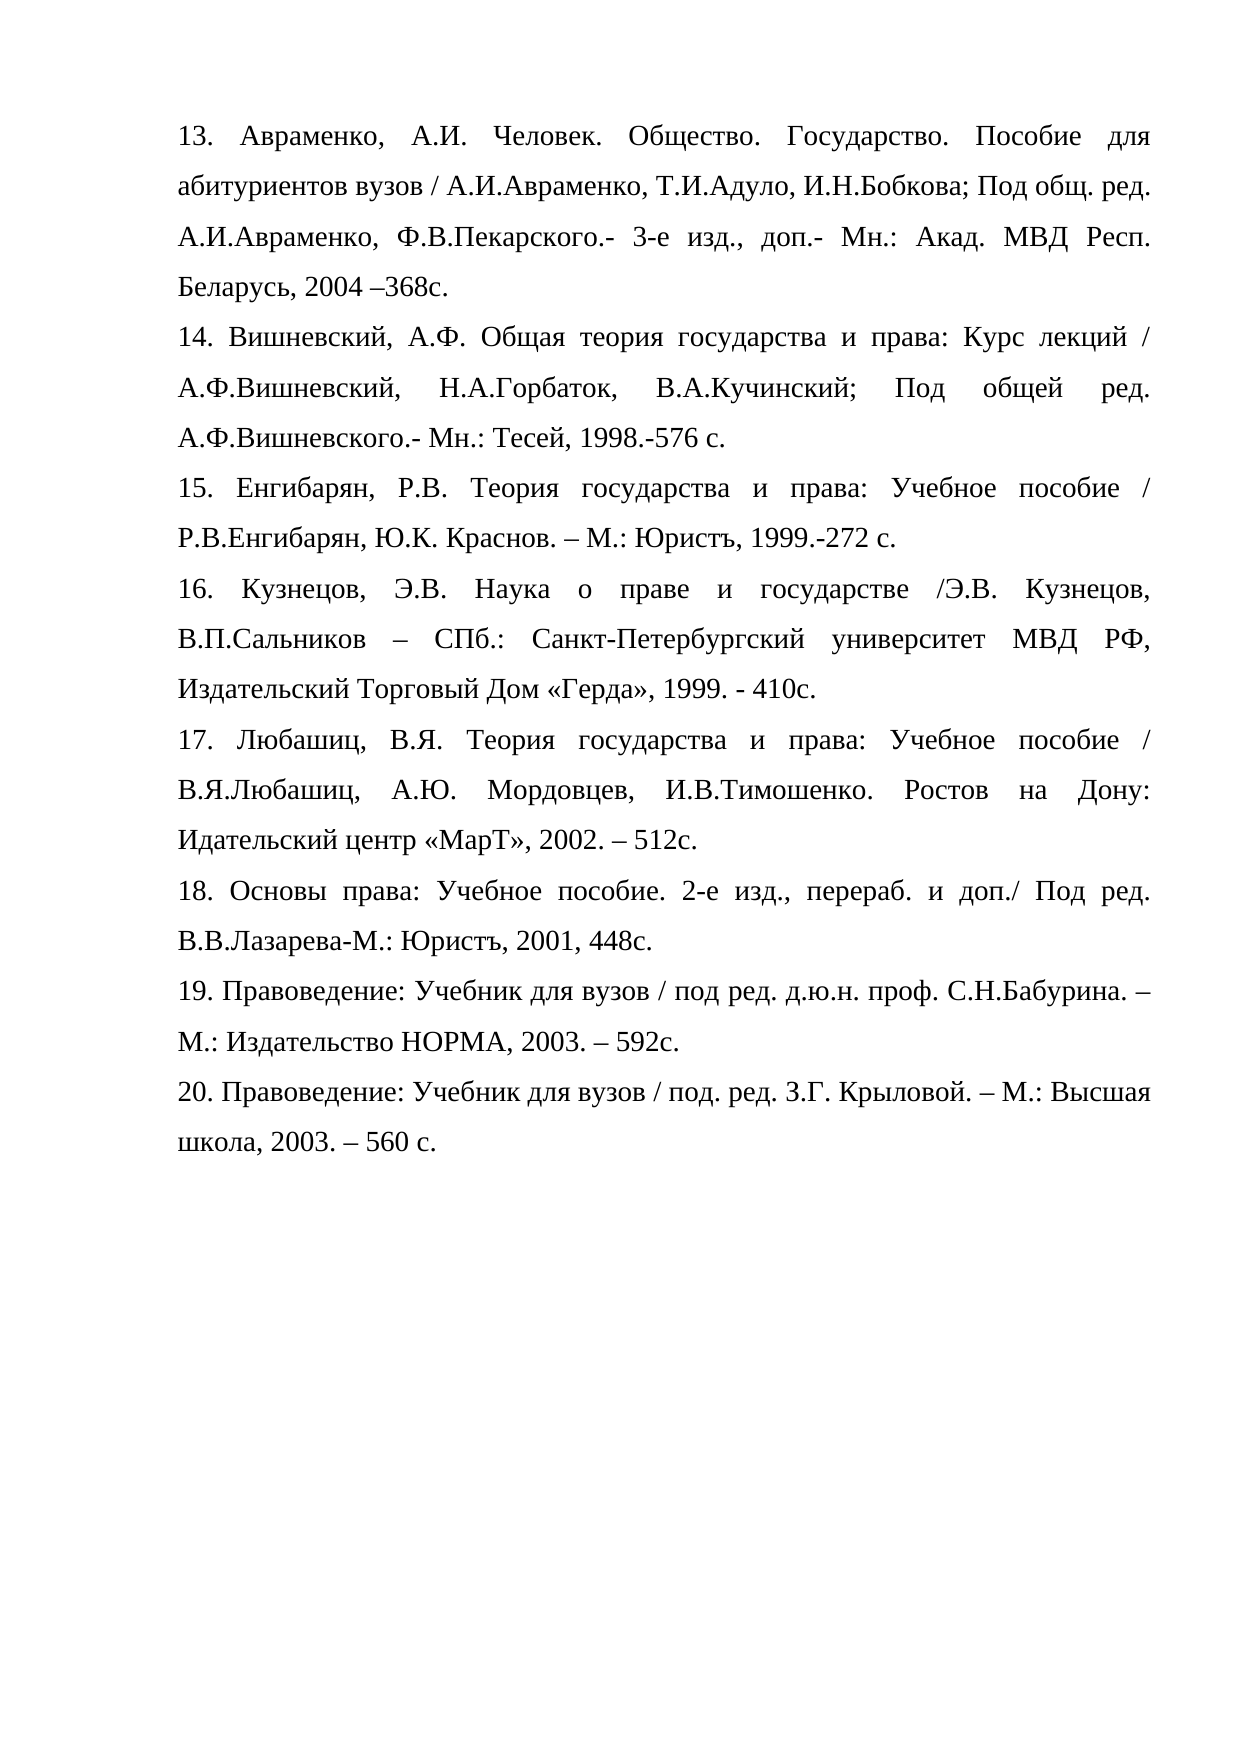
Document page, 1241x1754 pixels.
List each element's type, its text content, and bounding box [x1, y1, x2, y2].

text 13. Авраменко, А.И. Человек. Общество. Государство. Пособие для абитуриентов вузов / А.И.Авраменко, Т.И.Адуло, И.Н.Бобкова; Под общ. ред. А.И.Авраменко, Ф.В.Пекарского.- 3-е изд., доп.- Мн.: Акад. МВД Респ. Беларусь, 2004 –368с. [177, 118, 1152, 303]
text 18. Основы права: Учебное пособие. 2-е изд., перераб. и доп./ Под ред. В.В.Лазарева-М.: Юристъ, 2001, 448с. [177, 873, 1152, 957]
text 15. Енгибарян, Р.В. Теория государства и права: Учебное пособие / Р.В.Енгибарян, Ю.К. Краснов. – М.: Юристъ, 1999.-272 с. [177, 470, 1152, 554]
text 14. Вишневский, А.Ф. Общая теория государства и права: Курс лекций / А.Ф.Вишневский, Н.А.Горбаток, В.А.Кучинский; Под общей ред. А.Ф.Вишневского.- Мн.: Тесей, 1998.-576 с. [177, 319, 1152, 453]
text 16. Кузнецов, Э.В. Наука о праве и государстве /Э.В. Кузнецов, В.П.Сальников – СПб.: Санкт-Петербургский университет МВД РФ, Издательский Торговый Дом «Герда», 1999. - 410с. [177, 571, 1152, 705]
text 20. Правоведение: Учебник для вузов / под. ред. З.Г. Крыловой. – М.: Высшая школа, 2003. – 560 с. [177, 1074, 1152, 1158]
text 17. Любашиц, В.Я. Теория государства и права: Учебное пособие / В.Я.Любашиц, А.Ю. Мордовцев, И.В.Тимошенко. Ростов на Дону: Идательский центр «МарТ», 2002. – 512с. [177, 722, 1152, 856]
text 19. Правоведение: Учебник для вузов / под ред. д.ю.н. проф. С.Н.Бабурина. – М.: Издательство НОРМА, 2003. – 592с. [177, 973, 1152, 1057]
